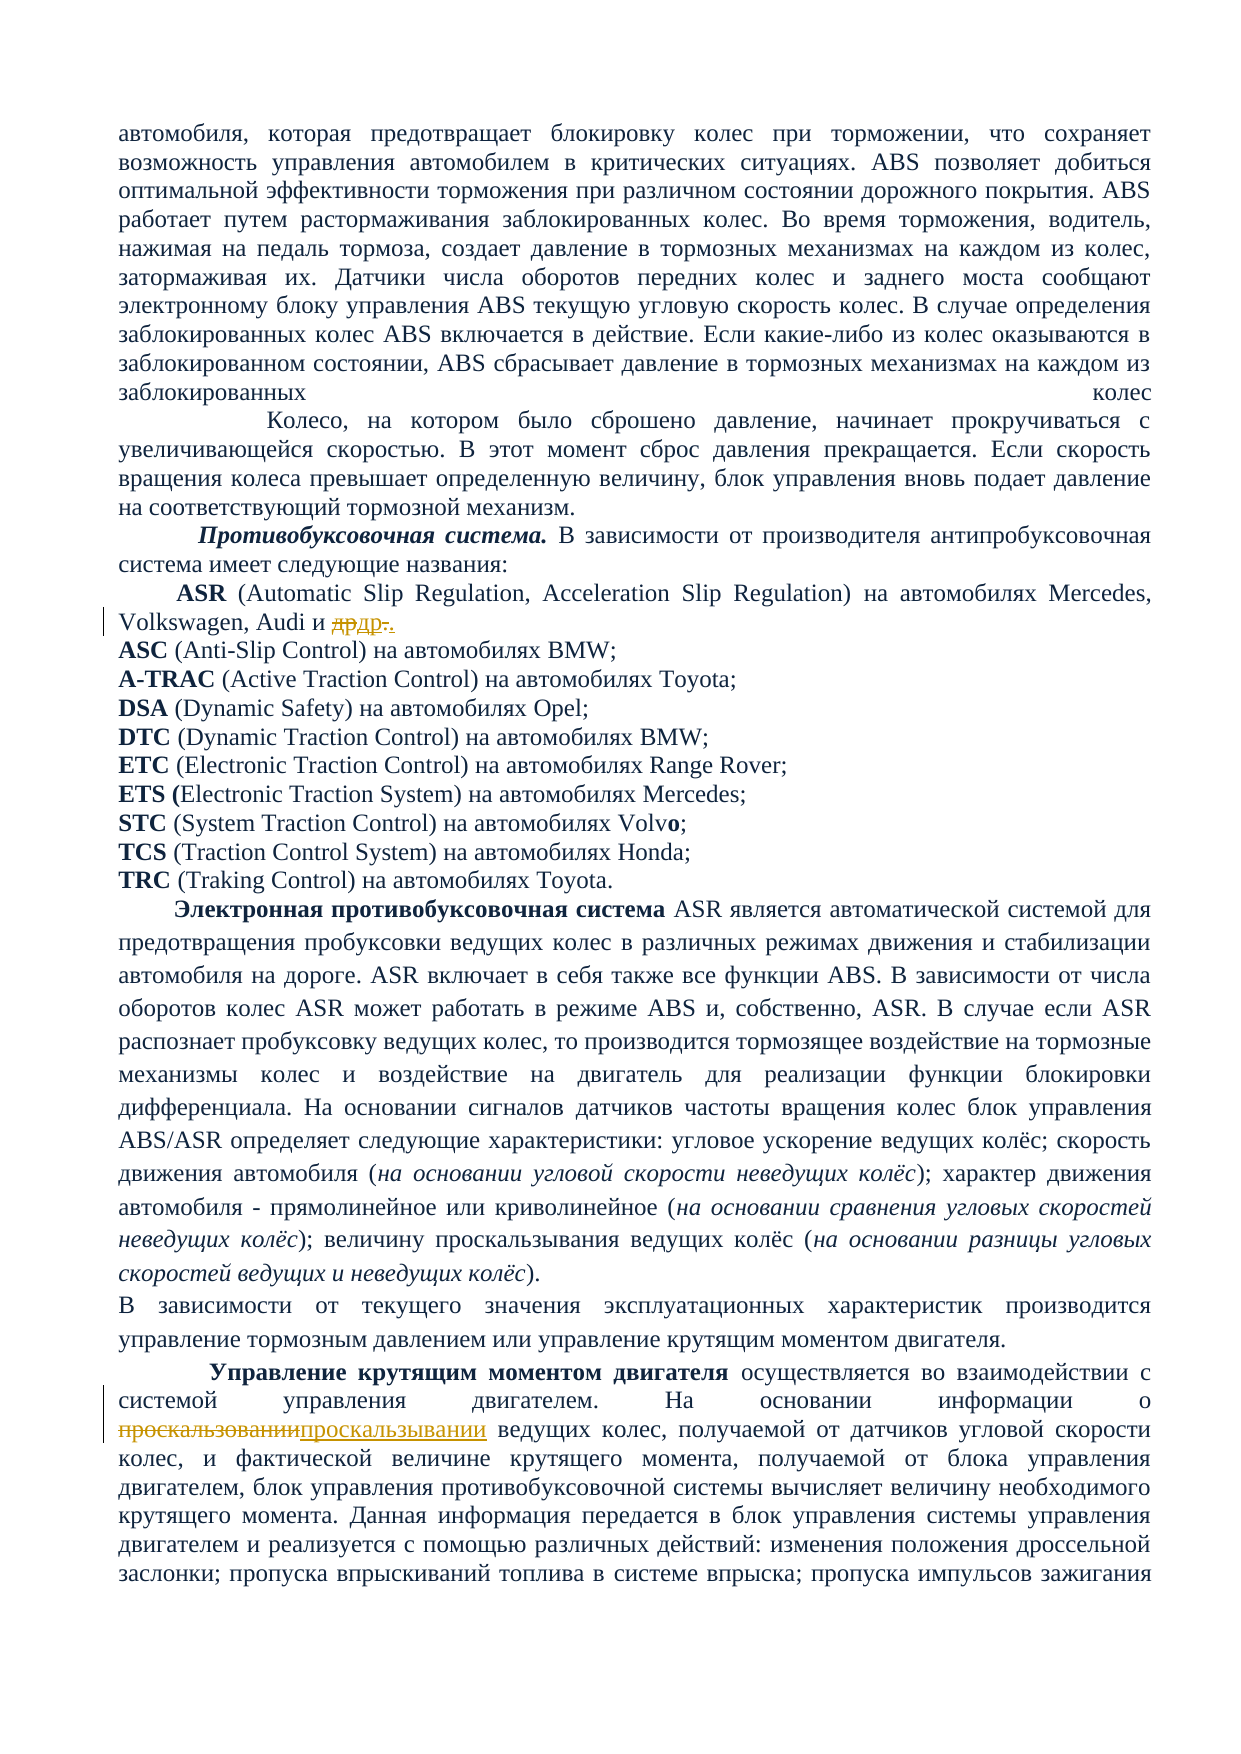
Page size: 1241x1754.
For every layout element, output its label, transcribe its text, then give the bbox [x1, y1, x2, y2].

text STC (System Traction Control) на автомобилях Volvo; [118, 808, 1152, 837]
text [118, 118, 1152, 521]
text DTC (Dynamic Traction Control) на автомобилях BMW; [118, 722, 1152, 751]
text Противобуксовочная система. В зависимости от производителя антипробуксовочная система имеет следующие названия: [118, 521, 1152, 578]
text ASR (Automatic Slip Regulation, Acceleration Slip Regulation) на автомобилях Mercedes, Volkswagen, Audi и [118, 578, 1152, 636]
text ETS (Electronic Traction System) на автомобилях Mercedes; [118, 779, 1152, 808]
text DSA (Dynamic Safety) на автомобилях Opel; [118, 693, 1152, 722]
text ETC (Electronic Traction Control) на автомобилях Range Rover; [118, 751, 1152, 779]
text A-TRAC (Active Traction Control) на автомобилях Toyota; [118, 664, 1152, 693]
text ASC (Anti-Slip Control) на автомобилях BMW; [118, 636, 1152, 664]
text TCS (Traction Control System) на автомобилях Honda; [118, 837, 1152, 866]
text Электронная противобуксовочная система ASR является автоматической системой для предотвращения пробуксовки ведущих колес в различных режимах движения и стабилизации автомобиля на дороге. ASR включает в себя также все функции ABS. В зависимости от числа оборотов колес ASR может работать в режиме ABS и, собственно, ASR. В случае если ASR распознает пробуксовку ведущих колес, то производится тормозящее воздействие на тормозные механизмы колес и воздействие на двигатель для реализации функции блокировки дифференциала. На основании сигналов датчиков частоты вращения колес блок управления ABS/ASR определяет следующие характеристики: угловое ускорение ведущих колёс; скорость движения автомобиля (на основании угловой скорости неведущих колёс); характер движения автомобиля - прямолинейное или криволинейное (на основании сравнения угловых скоростей неведущих колёс); величину проскальзывания ведущих колёс (на основании разницы угловых скоростей ведущих и неведущих колёс). [118, 894, 1152, 1286]
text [118, 1357, 1152, 1587]
text В зависимости от текущего значения эксплуатационных характеристик производится управление тормозным давлением или управление крутящим моментом двигателя. [118, 1291, 1152, 1352]
text TRC (Traking Control) на автомобилях Toyota. [118, 866, 1152, 894]
